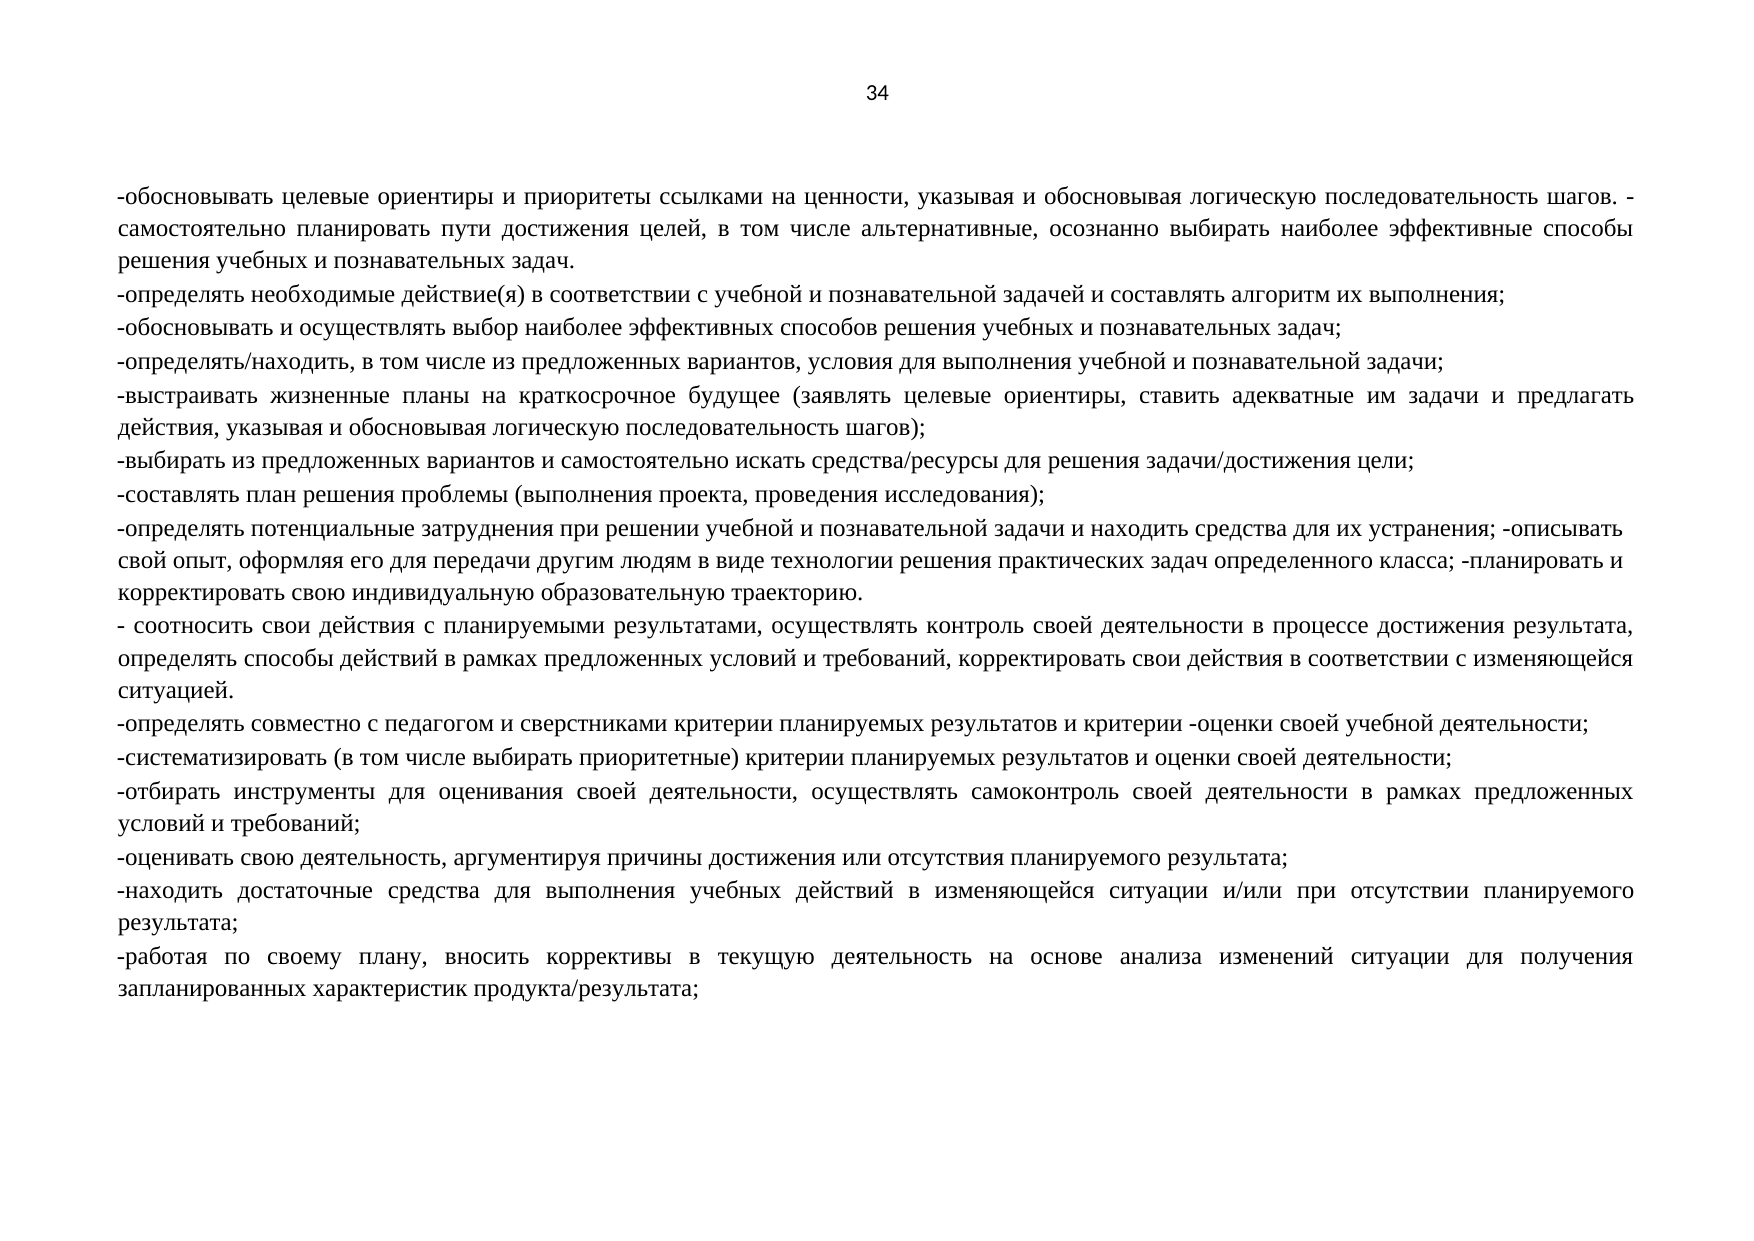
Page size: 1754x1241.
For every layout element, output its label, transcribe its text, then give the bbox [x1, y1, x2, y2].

text -работая по своему плану, вносить коррективы в текущую деятельность на основе анализа изменений ситуации для получения запланированных характеристик продукта/результата; [117, 941, 1635, 1002]
text -обосновывать и осуществлять выбор наиболее эффективных способов решения учебных и познавательных задач; [117, 312, 1635, 341]
text -определять/находить, в том числе из предложенных вариантов, условия для выполнения учебной и познавательной задачи; [117, 346, 1635, 375]
text -обосновывать целевые ориентиры и приоритеты ссылками на ценности, указывая и обосновывая логическую последовательность шагов. -самостоятельно планировать пути достижения целей, в том числе альтернативные, осознанно выбирать наиболее эффективные способы решения учебных и познавательных задач. [117, 181, 1635, 274]
text -оценивать свою деятельность, аргументируя причины достижения или отсутствия планируемого результата; [117, 842, 1635, 870]
text -находить достаточные средства для выполнения учебных действий в изменяющейся ситуации и/или при отсутствии планируемого результата; [117, 875, 1635, 936]
text -выстраивать жизненные планы на краткосрочное будущее (заявлять целевые ориентиры, ставить адекватные им задачи и предлагать действия, указывая и обосновывая логическую последовательность шагов); [117, 380, 1635, 441]
text -определять необходимые действие(я) в соответствии с учебной и познавательной задачей и составлять алгоритм их выполнения; [117, 279, 1635, 307]
text -определять совместно с педагогом и сверстниками критерии планируемых результатов и критерии -оценки своей учебной деятельности; [117, 708, 1635, 737]
text - соотносить свои действия с планируемыми результатами, осуществлять контроль своей деятельности в процессе достижения результата, определять способы действий в рамках предложенных условий и требований, корректировать свои действия в соответствии с изменяющейся ситуацией. [117, 610, 1635, 703]
text -выбирать из предложенных вариантов и самостоятельно искать средства/ресурсы для решения задачи/достижения цели; [117, 446, 1635, 474]
text -отбирать инструменты для оценивания своей деятельности, осуществлять самоконтроль своей деятельности в рамках предложенных условий и требований; [117, 776, 1635, 837]
text -составлять план решения проблемы (выполнения проекта, проведения исследования); [117, 479, 1635, 508]
text -систематизировать (в том числе выбирать приоритетные) критерии планируемых результатов и оценки своей деятельности; [117, 742, 1635, 771]
text -определять потенциальные затруднения при решении учебной и познавательной задачи и находить средства для их устранения; -описывать свой опыт, оформляя его для передачи другим людям в виде технологии решения практических задач определенного класса; -планировать и корректировать свою индивидуальную образовательную траекторию. [117, 513, 1625, 606]
